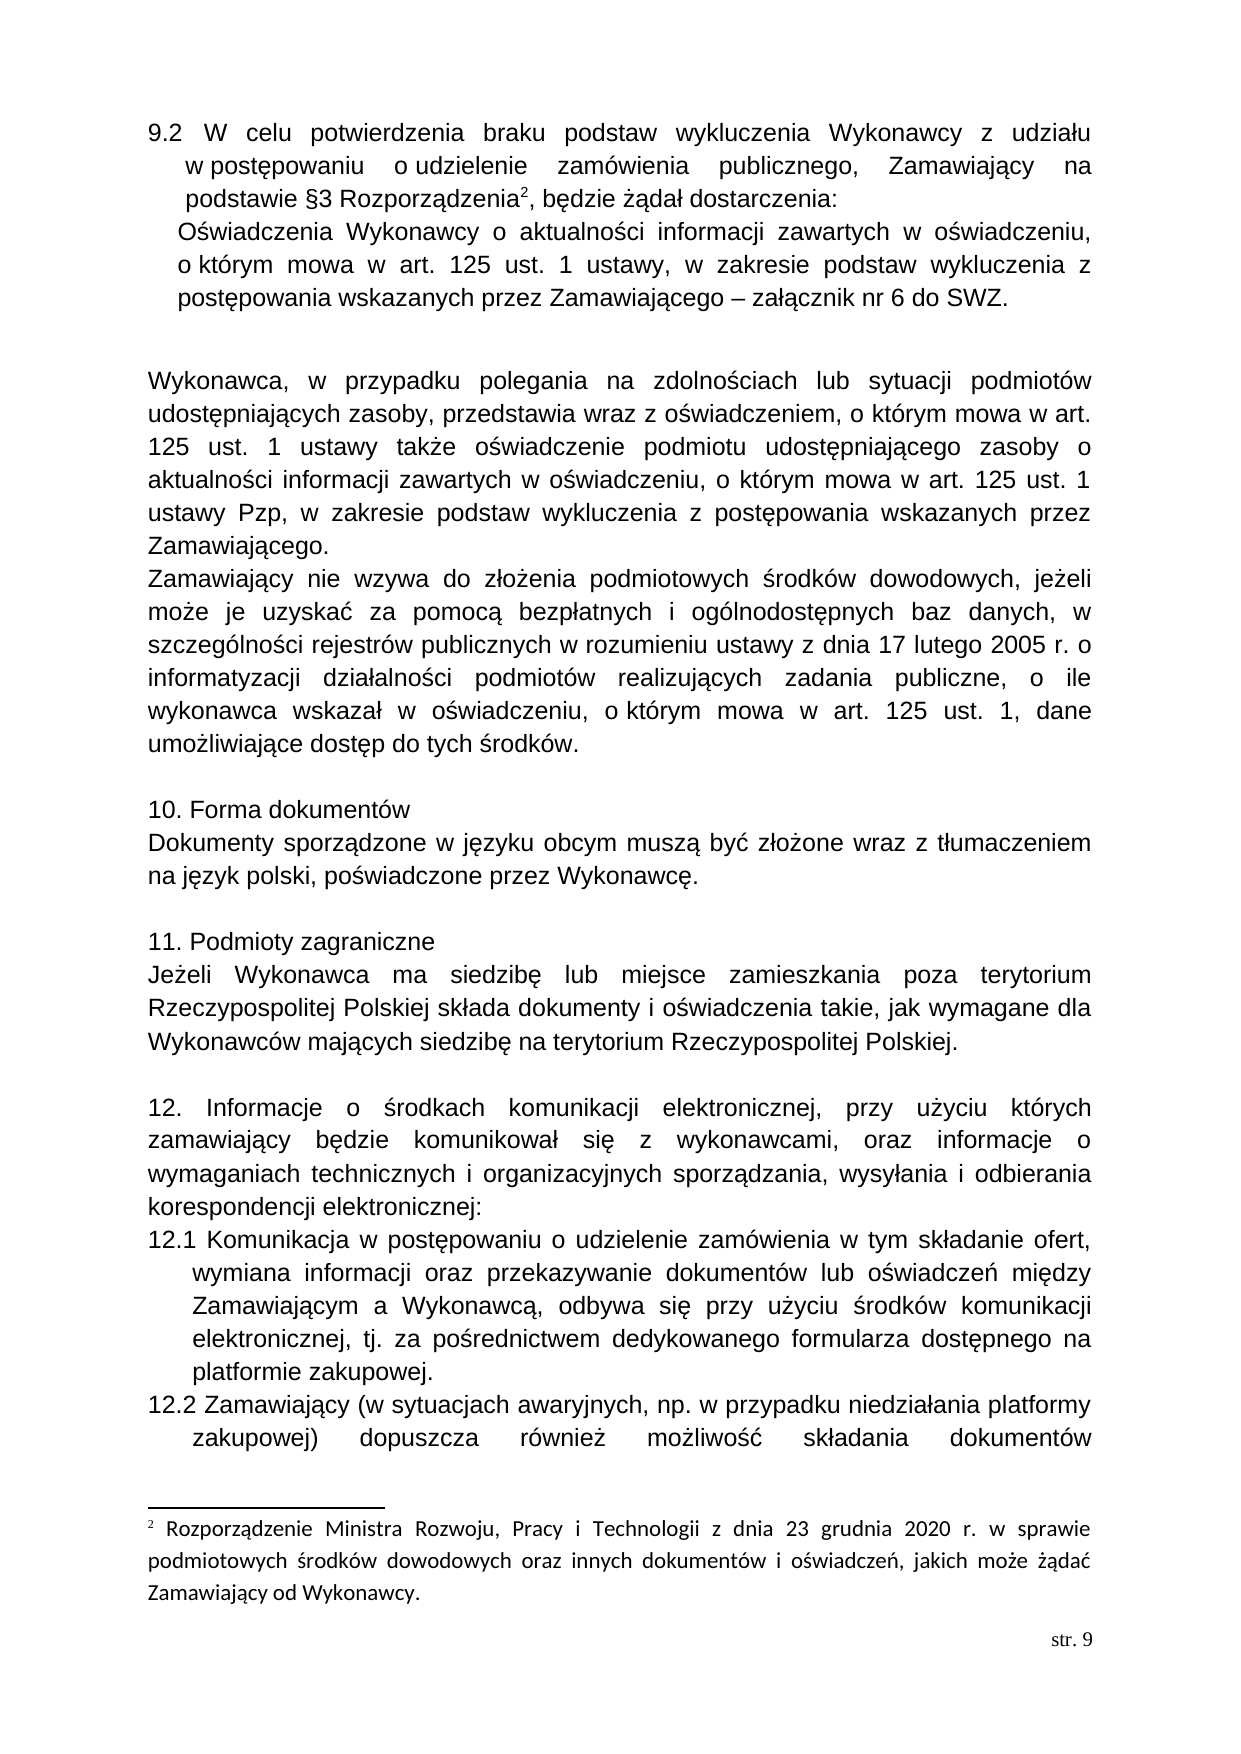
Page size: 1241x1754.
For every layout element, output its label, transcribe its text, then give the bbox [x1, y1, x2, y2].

list W celu potwierdzenia braku podstaw wykluczenia Wykonawcy z udziału w postępowaniu o udzielenie zamówienia publicznego, Zamawiający na podstawie §3 Rozporządzenia, będzie żądał dostarczenia: [148, 118, 1093, 213]
text Dokumenty sporządzone w języku obcym muszą być złożone wraz z tłumaczeniem na język polski, poświadczone przez Wykonawcę. [148, 828, 1093, 890]
subtitle 11. Podmioty zagraniczne [148, 927, 1093, 956]
text Jeżeli Wykonawca ma siedzibę lub miejsce zamieszkania poza terytorium Rzeczypospolitej Polskiej składa dokumenty i oświadczenia takie, jak wymagane dla Wykonawców mających siedzibę na terytorium Rzeczypospolitej Polskiej. [148, 960, 1093, 1055]
subtitle 10. Forma dokumentów [148, 795, 1093, 824]
text 12. Informacje o środkach komunikacji elektronicznej, przy użyciu których zamawiający będzie komunikował się z wykonawcami, oraz informacje o wymaganiach technicznych i organizacyjnych sporządzania, wysyłania i odbierania korespondencji elektronicznej: [148, 1092, 1093, 1220]
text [148, 1390, 1093, 1451]
text Zamawiający nie wzywa do złożenia podmiotowych środków dowodowych, jeżeli może je uzyskać za pomocą bezpłatnych i ogólnodostępnych baz danych, w szczególności rejestrów publicznych w rozumieniu ustawy z dnia 17 lutego 2005 r. o informatyzacji działalności podmiotów realizujących zadania publiczne, o ile wykonawca wskazał w oświadczeniu, o którym mowa w art. 125 ust. 1, dane umożliwiające dostęp do tych środków. [148, 564, 1093, 758]
text Wykonawca, w przypadku polegania na zdolnościach lub sytuacji podmiotów udostępniających zasoby, przedstawia wraz z oświadczeniem, o którym mowa w art. 125 ust. 1 ustawy także oświadczenie podmiotu udostępniającego zasoby o aktualności informacji zawartych w oświadczeniu, o którym mowa w art. 125 ust. 1 ustawy Pzp, w zakresie podstaw wykluczenia z postępowania wskazanych przez Zamawiającego. [148, 366, 1093, 560]
text 12.1 Komunikacja w postępowaniu o udzielenie zamówienia w tym składanie ofert, wymiana informacji oraz przekazywanie dokumentów lub oświadczeń między Zamawiającym a Wykonawcą, odbywa się przy użyciu środków komunikacji elektronicznej, tj. za pośrednictwem dedykowanego formularza dostępnego na platformie zakupowej. [148, 1224, 1093, 1385]
text Oświadczenia Wykonawcy o aktualności informacji zawartych w oświadczeniu, o którym mowa w art. 125 ust. 1 ustawy, w zakresie podstaw wykluczenia z postępowania wskazanych przez Zamawiającego – załącznik nr 6 do SWZ. [177, 217, 1093, 312]
